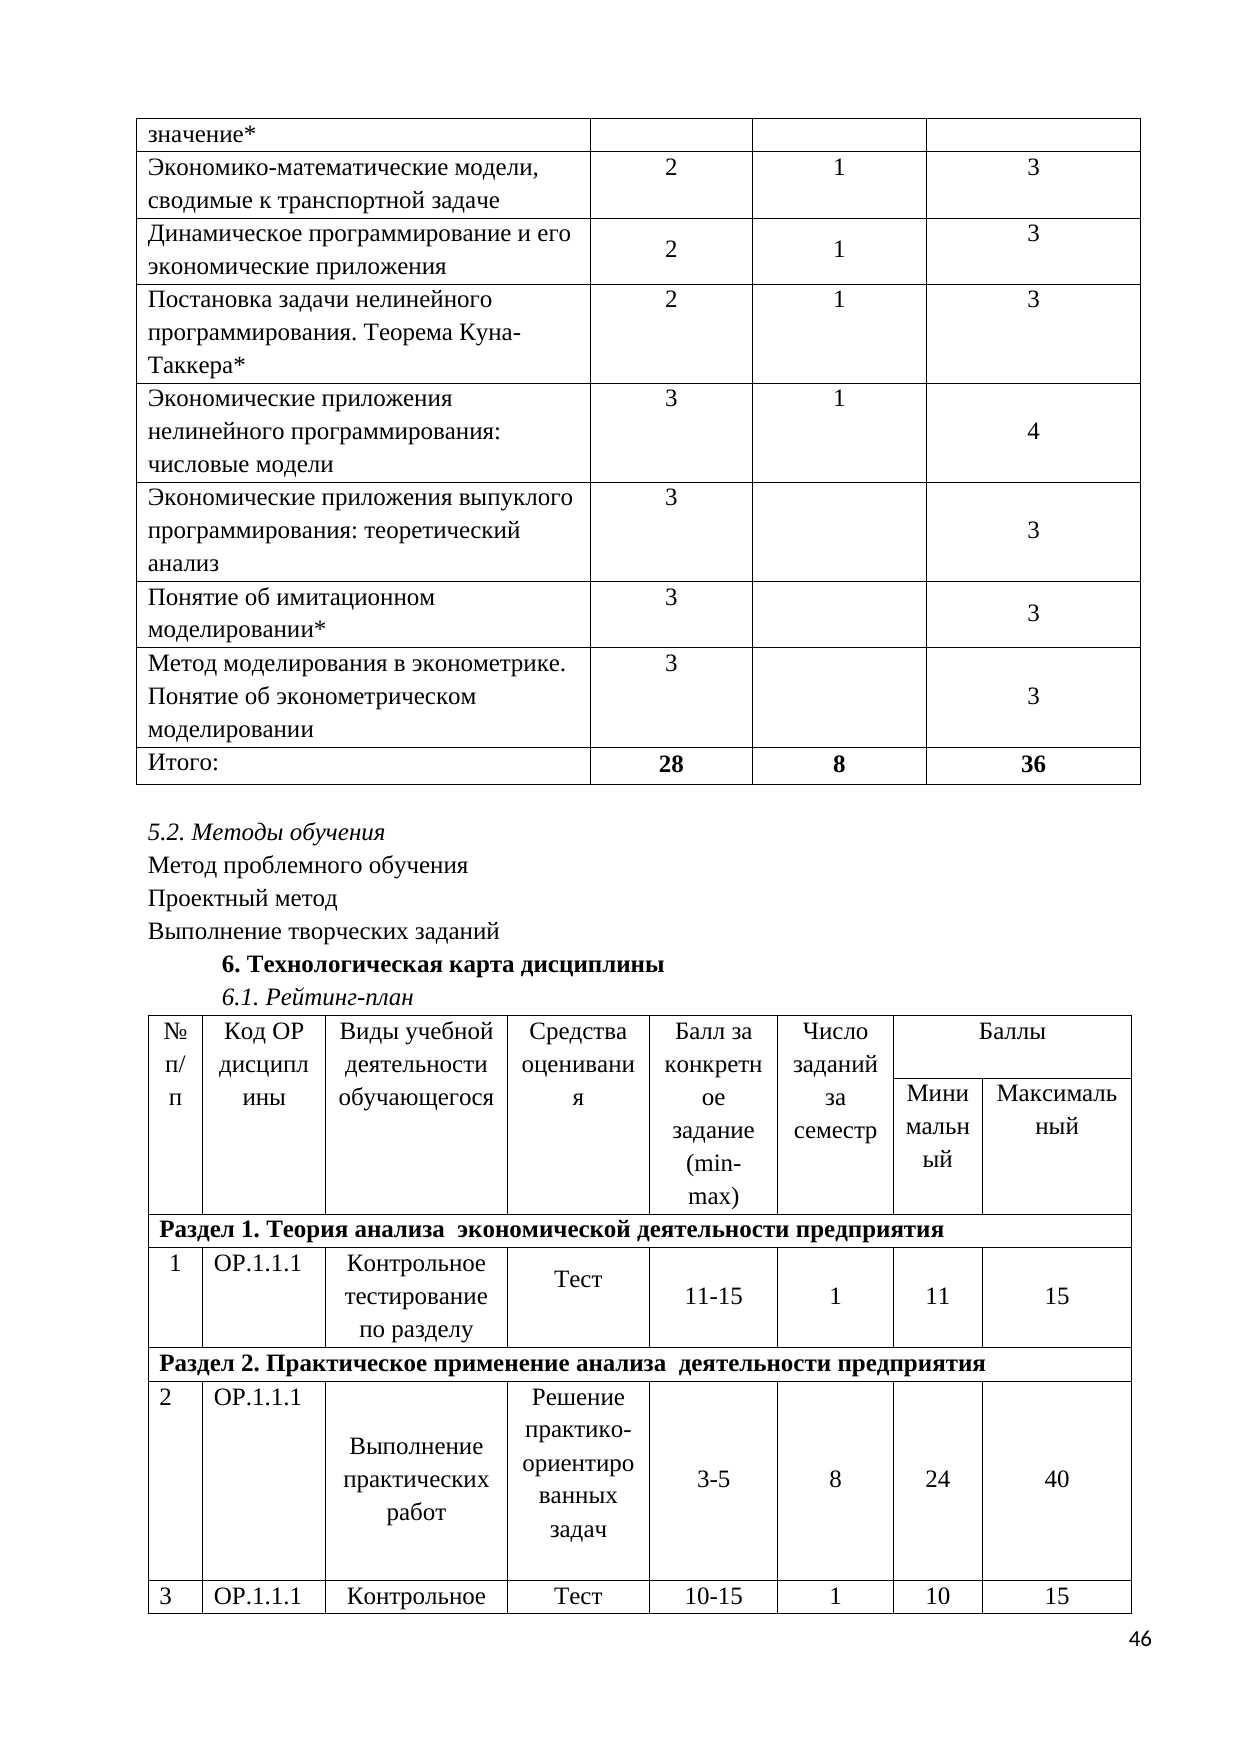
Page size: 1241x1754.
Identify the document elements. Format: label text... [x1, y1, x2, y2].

table_cell 15 [983, 1581, 1131, 1613]
table_cell Понятие об имитационном моделировании* [137, 582, 590, 647]
table_cell 1 [778, 1581, 893, 1613]
table_cell 1 [753, 219, 926, 283]
table_cell 1 [778, 1248, 893, 1347]
table_cell 1 [753, 152, 926, 217]
table_cell Экономико-математические модели, сводимые к транспортной задаче [137, 152, 590, 217]
table_cell 1 [149, 1248, 202, 1347]
table_cell 3 [927, 219, 1140, 283]
table_cell 2 [591, 219, 752, 283]
table_cell Минимальный [894, 1079, 982, 1213]
table_cell 3 [927, 285, 1140, 383]
table_cell 3 [927, 582, 1140, 647]
table_cell Тест [508, 1248, 649, 1347]
table_cell Решение практико-ориентированных задач [508, 1382, 649, 1580]
table_cell 2 [591, 285, 752, 383]
text Метод проблемного обучения [148, 850, 1152, 879]
table_cell 36 [927, 748, 1140, 783]
table_cell 2 [149, 1382, 202, 1580]
table_cell 3-5 [650, 1382, 777, 1580]
table_cell 1 [753, 119, 926, 151]
text 5.2. Методы обучения [148, 817, 1152, 846]
table_cell 8 [753, 748, 926, 783]
table_cell 11-15 [650, 1248, 777, 1347]
table_header Число заданий за семестр [778, 1016, 893, 1213]
table_cell 3 [591, 582, 752, 647]
table_cell 3 [927, 119, 1140, 151]
table_header Код ОР дисциплины [203, 1016, 325, 1213]
table_cell [753, 582, 926, 647]
table_header Виды учебной деятельности обучающегося [326, 1016, 507, 1213]
table_cell Постановка задачи нелинейного программирования. Теорема Куна-Таккера* [137, 285, 590, 383]
text Выполнение творческих заданий [148, 916, 1152, 945]
table_header Баллы [894, 1016, 1131, 1078]
table_cell 10 [894, 1581, 982, 1613]
table_header Балл за конкретное задание (min-max) [650, 1016, 777, 1213]
table_cell ОР.1.1.1 [203, 1382, 325, 1580]
table_cell Раздел 2. Практическое применение анализа деятельности предприятия [149, 1348, 1131, 1381]
table_cell ОР.1.1.1 [203, 1248, 325, 1347]
table_cell Метод моделирования в эконометрике. Понятие об эконометрическом моделировании [137, 648, 590, 746]
table_cell Экономические приложения выпуклого программирования: теоретический анализ [137, 483, 590, 581]
table_cell Тест [508, 1581, 649, 1613]
table_cell 3 [927, 648, 1140, 746]
table_cell 3 [927, 152, 1140, 217]
table_cell [753, 648, 926, 746]
text Проектный метод [148, 883, 1152, 912]
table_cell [137, 119, 590, 151]
table_cell 3 [591, 384, 752, 482]
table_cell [326, 1581, 507, 1613]
table_cell Контрольное тестирование по разделу [326, 1248, 507, 1347]
table_cell Итого: [137, 748, 590, 783]
table_cell Выполнение практических работ [326, 1382, 507, 1580]
table_cell ОР.1.1.1 [203, 1581, 325, 1613]
table_cell Раздел 1. Теория анализа экономической деятельности предприятия [149, 1215, 1131, 1247]
table_cell 24 [894, 1382, 982, 1580]
table_cell 11 [894, 1248, 982, 1347]
table_cell Экономические приложения нелинейного программирования: числовые модели [137, 384, 590, 482]
table_cell 3 [149, 1581, 202, 1613]
table_cell 4 [927, 384, 1140, 482]
table_cell 15 [983, 1248, 1131, 1347]
table_cell Максимальный [983, 1079, 1131, 1213]
text 6. Технологическая карта дисциплины [148, 949, 1152, 978]
table_cell 10-15 [650, 1581, 777, 1613]
table_cell 1 [753, 285, 926, 383]
table_cell Динамическое программирование и его экономические приложения [137, 219, 590, 283]
table_cell 2 [591, 119, 752, 151]
table_cell 2 [591, 152, 752, 217]
table_cell 3 [591, 648, 752, 746]
table_cell 3 [927, 483, 1140, 581]
table_cell 8 [778, 1382, 893, 1580]
text 6.1. Рейтинг-план [148, 982, 1152, 1011]
table_cell 1 [753, 384, 926, 482]
table_cell 28 [591, 748, 752, 783]
table_cell [753, 483, 926, 581]
table_cell 3 [591, 483, 752, 581]
table_cell 40 [983, 1382, 1131, 1580]
table_header № п/п [149, 1016, 202, 1213]
table_header Средства оценивания [508, 1016, 649, 1213]
